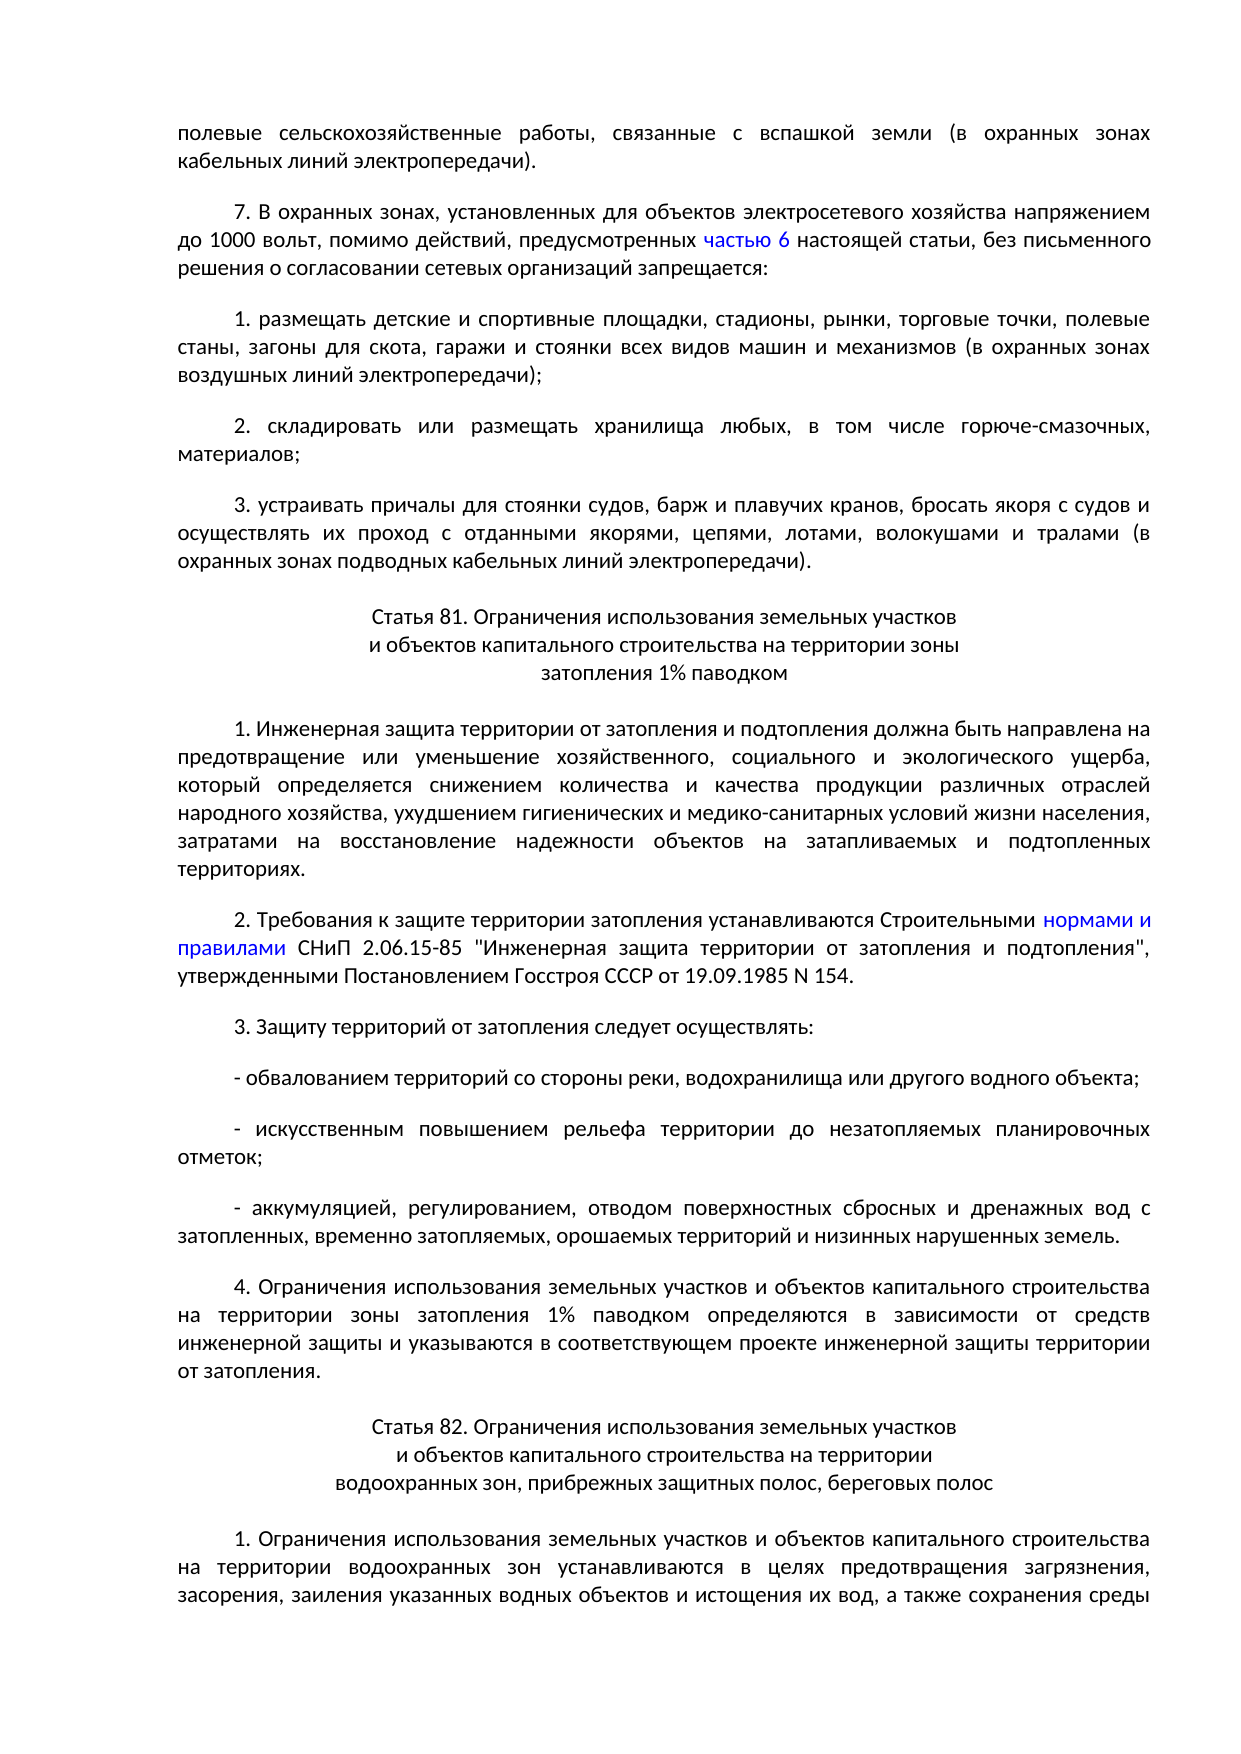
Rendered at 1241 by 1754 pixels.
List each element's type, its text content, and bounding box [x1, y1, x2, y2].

text - обвалованием территорий со стороны реки, водохранилища или другого водного объекта; [177, 1063, 1152, 1091]
text и объектов капитального строительства на территории зоны [177, 630, 1152, 658]
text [177, 118, 1152, 174]
text и объектов капитального строительства на территории [177, 1440, 1152, 1468]
text водоохранных зон, прибрежных защитных полос, береговых полос [177, 1468, 1152, 1496]
text Статья 82. Ограничения использования земельных участков [177, 1412, 1152, 1440]
text 3. Защиту территорий от затопления следует осуществлять: [177, 1012, 1152, 1040]
text 7. В охранных зонах, установленных для объектов электросетевого хозяйства напряжением до 1000 вольт, помимо действий, предусмотренных частью 6 настоящей статьи, без письменного решения о согласовании сетевых организаций запрещается: [177, 197, 1152, 281]
text затопления 1% паводком [177, 658, 1152, 686]
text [177, 1524, 1152, 1608]
text - искусственным повышением рельефа территории до незатопляемых планировочных отметок; [177, 1114, 1152, 1170]
text 1. размещать детские и спортивные площадки, стадионы, рынки, торговые точки, полевые станы, загоны для скота, гаражи и стоянки всех видов машин и механизмов (в охранных зонах воздушных линий электропередачи); [177, 304, 1152, 388]
text 2. складировать или размещать хранилища любых, в том числе горюче-смазочных, материалов; [177, 411, 1152, 467]
text 2. Требования к защите территории затопления устанавливаются Строительными нормами и правилами СНиП 2.06.15-85 "Инженерная защита территории от затопления и подтопления", утвержденными Постановлением Госстроя СССР от 19.09.1985 N 154. [177, 905, 1152, 989]
text - аккумуляцией, регулированием, отводом поверхностных сбросных и дренажных вод с затопленных, временно затопляемых, орошаемых территорий и низинных нарушенных земель. [177, 1193, 1152, 1249]
text 1. Инженерная защита территории от затопления и подтопления должна быть направлена на предотвращение или уменьшение хозяйственного, социального и экологического ущерба, который определяется снижением количества и качества продукции различных отраслей народного хозяйства, ухудшением гигиенических и медико-санитарных условий жизни населения, затратами на восстановление надежности объектов на затапливаемых и подтопленных территориях. [177, 714, 1152, 882]
text 4. Ограничения использования земельных участков и объектов капитального строительства на территории зоны затопления 1% паводком определяются в зависимости от средств инженерной защиты и указываются в соответствующем проекте инженерной защиты территории от затопления. [177, 1272, 1152, 1384]
text Статья 81. Ограничения использования земельных участков [177, 602, 1152, 630]
text 3. устраивать причалы для стоянки судов, барж и плавучих кранов, бросать якоря с судов и осуществлять их проход с отданными якорями, цепями, лотами, волокушами и тралами (в охранных зонах подводных кабельных линий электропередачи). [177, 490, 1152, 574]
